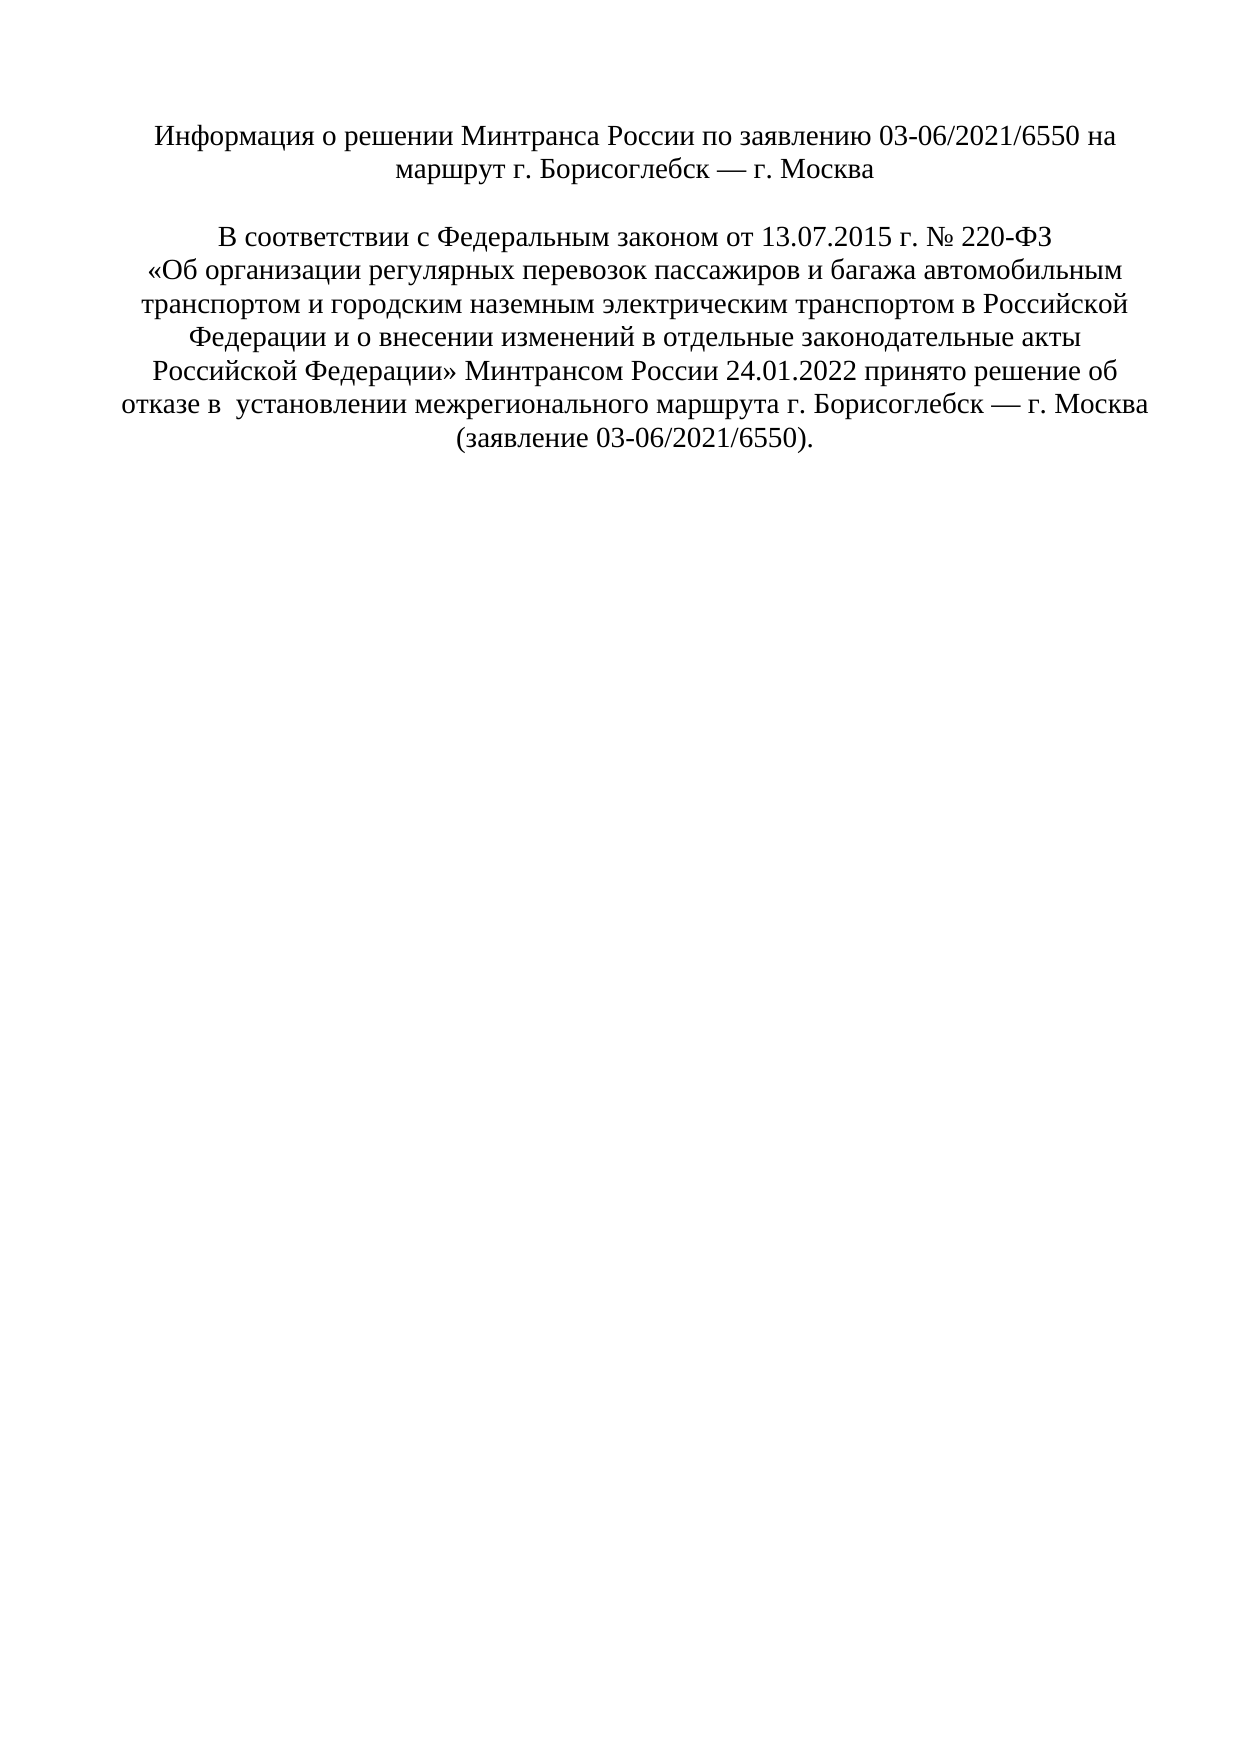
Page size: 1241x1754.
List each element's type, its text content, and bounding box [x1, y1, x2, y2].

text Информация о решении Минтранса России по заявлению 03-06/2021/6550 на маршрут г. Борисоглебск — г. Москва [118, 118, 1152, 185]
text В соответствии с Федеральным законом от 13.07.2015 г. № 220-ФЗ «Об организации регулярных перевозок пассажиров и багажа автомобильным транспортом и городским наземным электрическим транспортом в Российской Федерации и о внесении изменений в отдельные законодательные акты Российской Федерации» Минтрансом России 24.01.2022 принято решение об отказе в установлении межрегионального маршрута г. Борисоглебск — г. Москва (заявление 03-06/2021/6550). [118, 219, 1152, 453]
